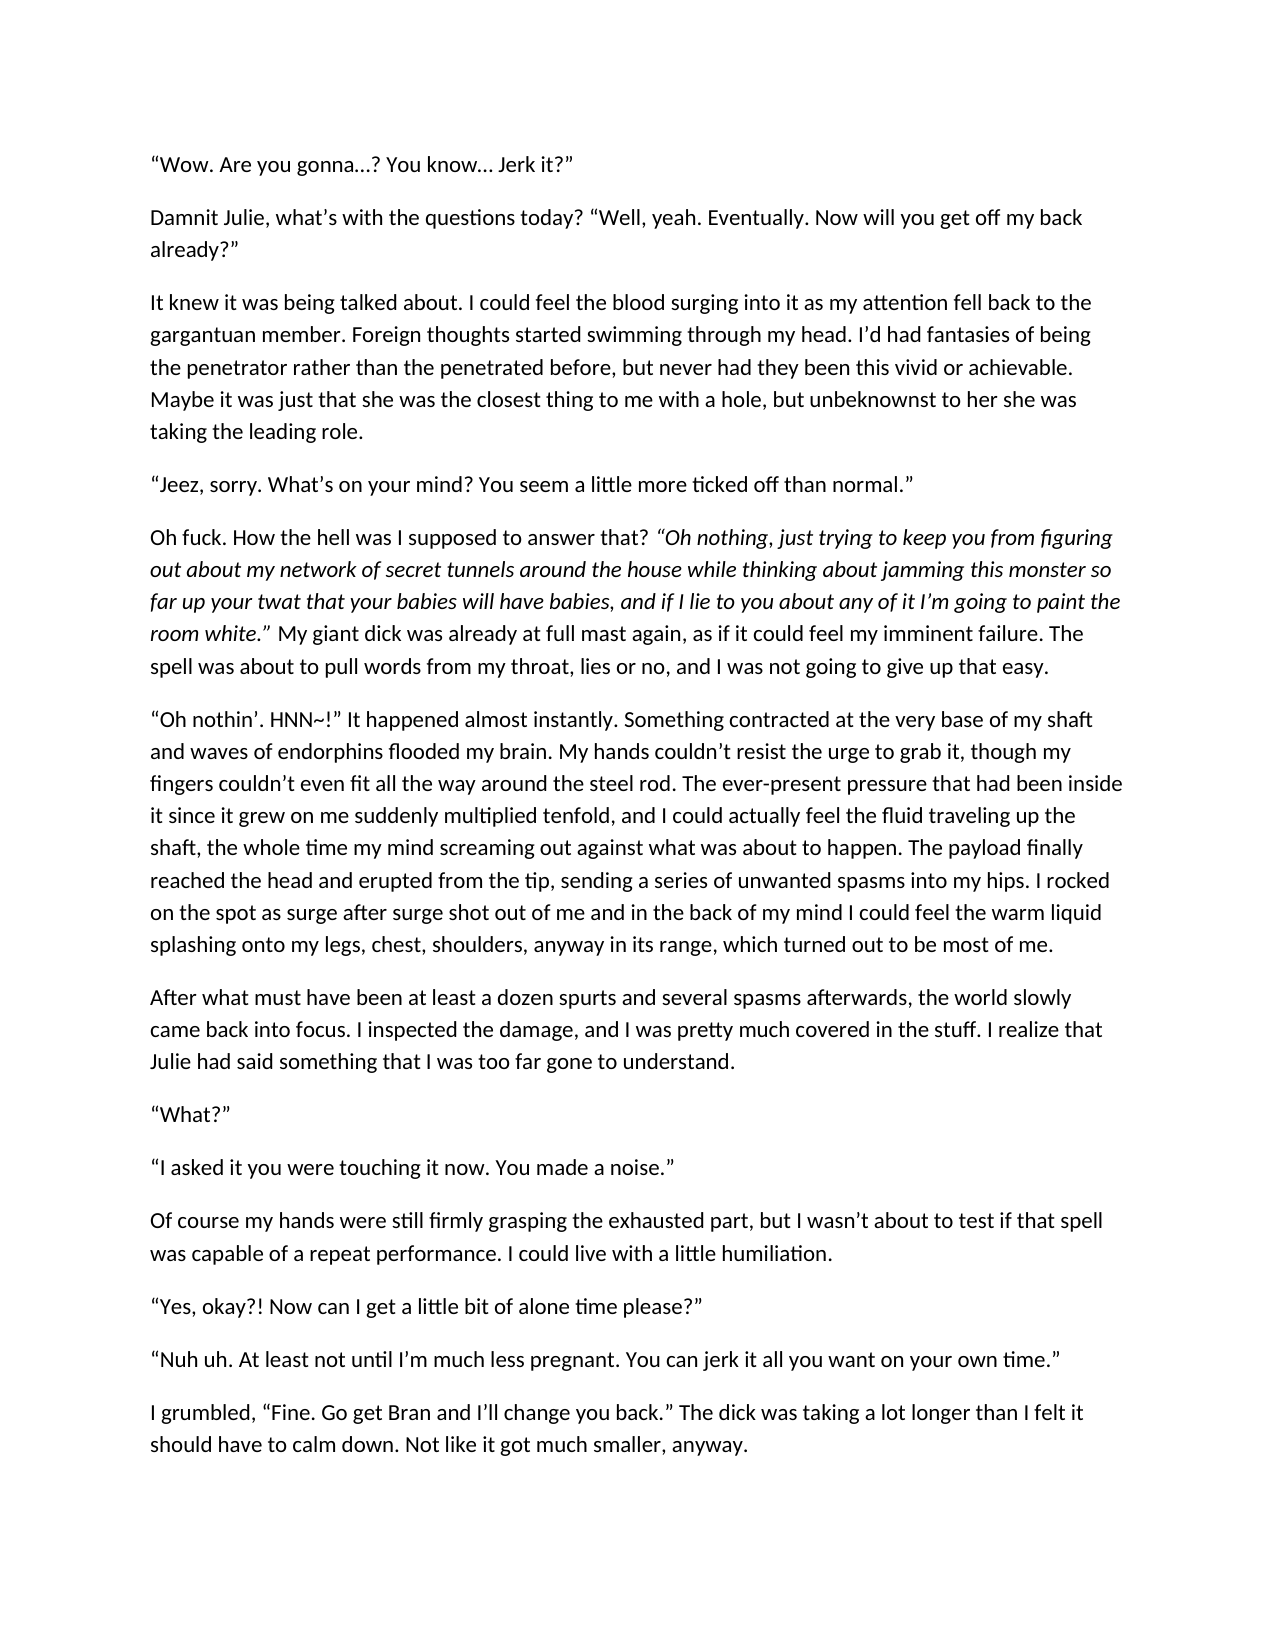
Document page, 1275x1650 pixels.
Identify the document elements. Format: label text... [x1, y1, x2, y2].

text I grumbled, “Fine. Go get Bran and I’ll change you back.” The dick was taking a lot longer than I felt it should have to calm down. Not like it got much smaller, anyway. [150, 1398, 1125, 1458]
text It knew it was being talked about. I could feel the blood surging into it as my attention fell back to the gargantuan member. Foreign thoughts started swimming through my head. I’d had fantasies of being the penetrator rather than the penetrated before, but never had they been this vivid or achievable. Maybe it was just that she was the closest thing to me with a hole, but unbeknownst to her she was taking the leading role. [150, 288, 1125, 445]
text “I asked it you were touching it now. You made a noise.” [150, 1153, 1125, 1182]
text “Yes, okay?! Now can I get a little bit of alone time please?” [150, 1292, 1125, 1320]
text “Jeez, sorry. What’s on your mind? You seem a little more ticked off than normal.” [150, 470, 1125, 498]
text “Wow. Are you gonna…? You know… Jerk it?” [150, 150, 1125, 178]
text “Oh nothin’. HNN~!” It happened almost instantly. Something contracted at the very base of my shaft and waves of endorphins flooded my brain. My hands couldn’t resist the urge to grab it, though my fingers couldn’t even fit all the way around the steel rod. The ever-present pressure that had been inside it since it grew on me suddenly multiplied tenfold, and I could actually feel the fluid traveling up the shaft, the whole time my mind screaming out against what was about to happen. The payload finally reached the head and erupted from the tip, sending a series of unwanted spasms into my hips. I rocked on the spot as surge after surge shot out of me and in the back of my mind I could feel the warm liquid splashing onto my legs, chest, shoulders, anyway in its range, which turned out to be most of me. [150, 705, 1125, 958]
text After what must have been at least a dozen spurts and several spasms afterwards, the world slowly came back into focus. I inspected the damage, and I was pretty much covered in the stuff. I realize that Julie had said something that I was too far gone to understand. [150, 983, 1125, 1076]
text Oh fuck. How the hell was I supposed to answer that? “Oh nothing, just trying to keep you from figuring out about my network of secret tunnels around the house while thinking about jamming this monster so far up your twat that your babies will have babies, and if I lie to you about any of it I’m going to paint the room white.” My giant dick was already at full mast again, as if it could feel my imminent failure. The spell was about to pull words from my throat, lies or no, and I was not going to give up that easy. [150, 523, 1125, 680]
text Damnit Julie, what’s with the questions today? “Well, yeah. Eventually. Now will you get off my back already?” [150, 203, 1125, 263]
text “What?” [150, 1101, 1125, 1128]
text “Nuh uh. At least not until I’m much less pregnant. You can jerk it all you want on your own time.” [150, 1345, 1125, 1373]
text Of course my hands were still firmly grasping the exhausted part, but I wasn’t about to test if that spell was capable of a repeat performance. I could live with a little humiliation. [150, 1207, 1125, 1267]
